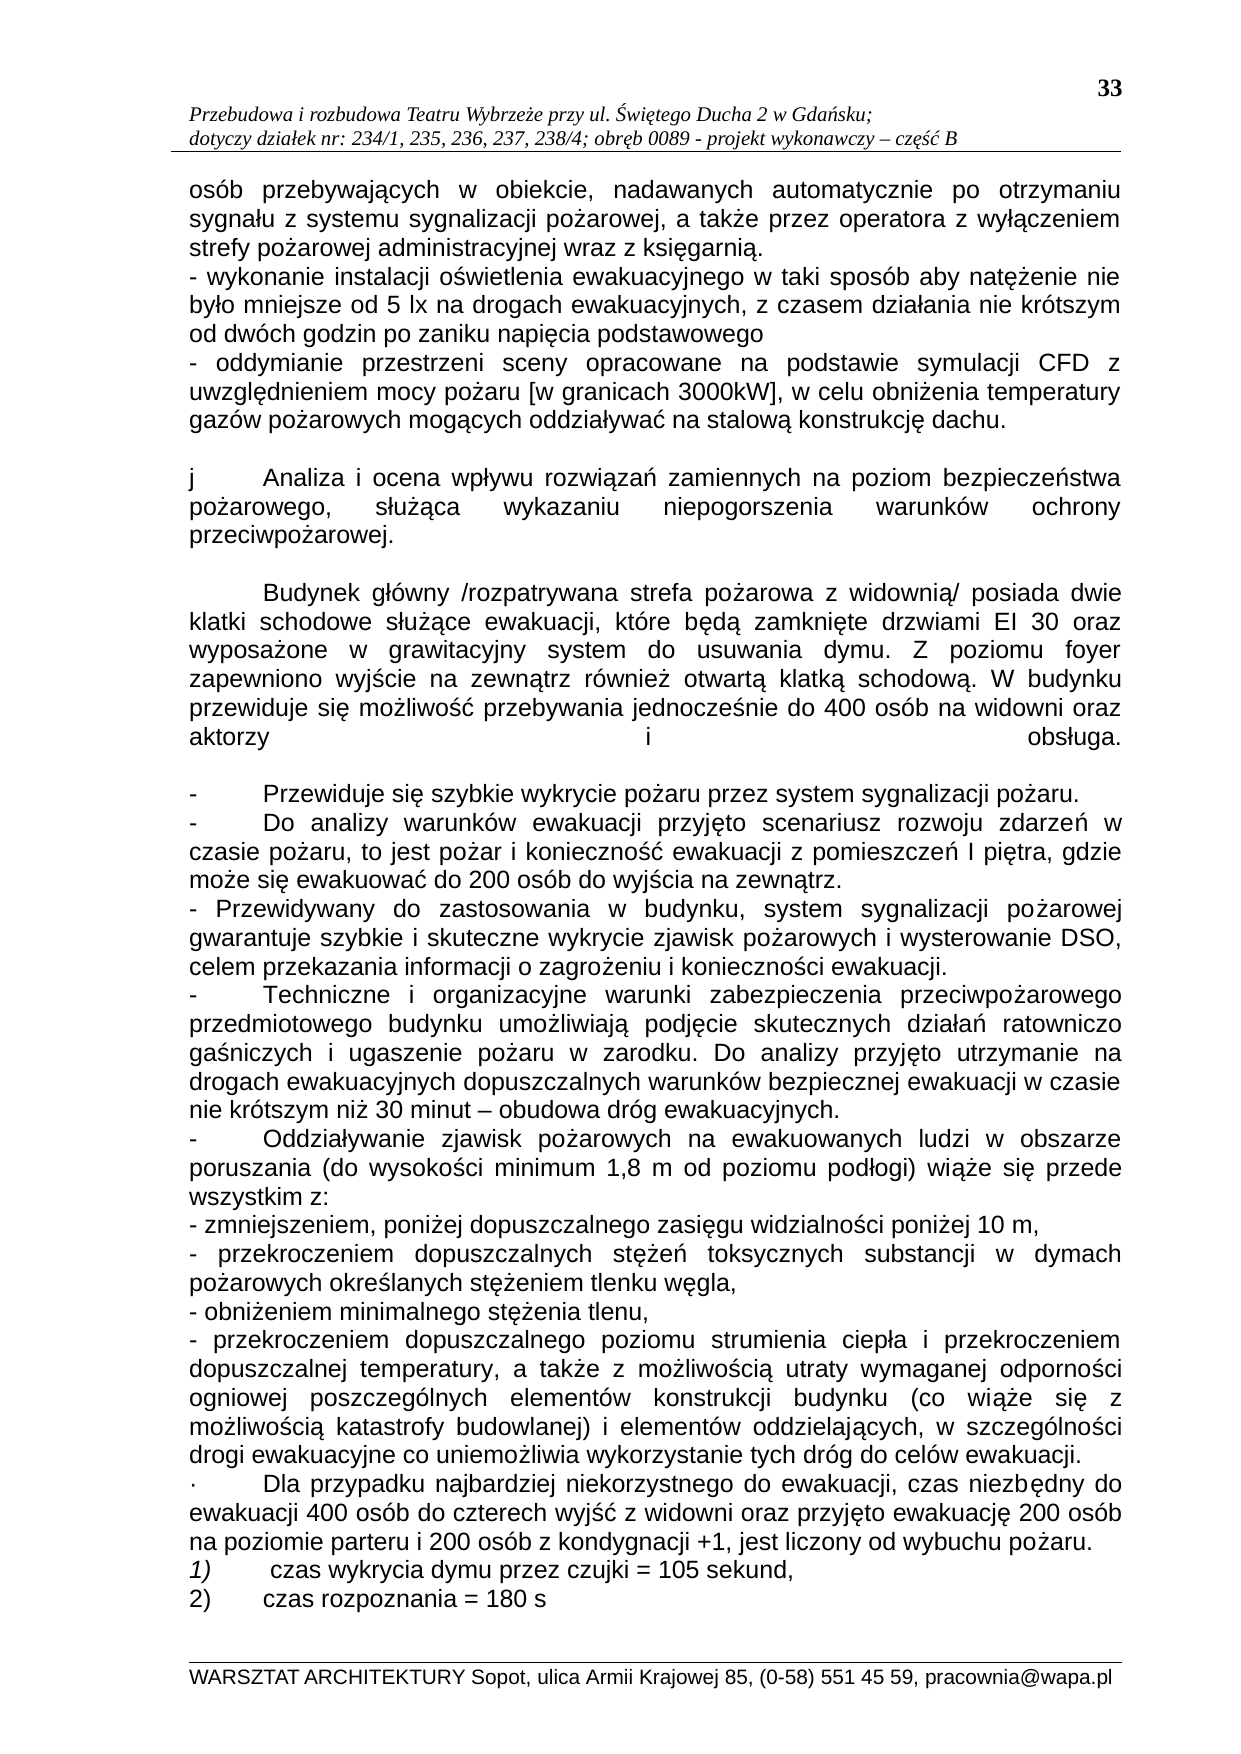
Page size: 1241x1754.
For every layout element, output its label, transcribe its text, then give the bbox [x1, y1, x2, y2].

text - obniżeniem minimalnego stężenia tlenu, [189, 1297, 1122, 1326]
text - Techniczne i organizacyjne warunki zabezpieczenia przeciwpożarowego przedmiotowego budynku umożliwiają podjęcie skutecznych działań ratowniczo gaśniczych i ugaszenie pożaru w zarodku. Do analizy przyjęto utrzymanie na drogach ewakuacyjnych dopuszczalnych warunków bezpiecznej ewakuacji w czasie nie krótszym niż 30 minut – obudowa dróg ewakuacyjnych. [189, 981, 1122, 1124]
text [189, 176, 1122, 262]
text - oddymianie przestrzeni sceny opracowane na podstawie symulacji CFD z uwzględnieniem mocy pożaru [w granicach 3000kW], w celu obniżenia temperatury gazów pożarowych mogących oddziaływać na stalową konstrukcję dachu. [189, 348, 1122, 434]
text - przekroczeniem dopuszczalnych stężeń toksycznych substancji w dymach pożarowych określanych stężeniem tlenku węgla, [189, 1239, 1122, 1297]
text · Dla przypadku najbardziej niekorzystnego do ewakuacji, czas niezbędny do ewakuacji 400 osób do czterech wyjść z widowni oraz przyjęto ewakuację 200 osób na poziomie parteru i 200 osób z kondygnacji +1, jest liczony od wybuchu pożaru. [189, 1469, 1122, 1556]
text - Przewiduje się szybkie wykrycie pożaru przez system sygnalizacji pożaru. [189, 779, 1122, 808]
text - przekroczeniem dopuszczalnego poziomu strumienia ciepła i przekroczeniem dopuszczalnej temperatury, a także z możliwością utraty wymaganej odporności ogniowej poszczególnych elementów konstrukcji budynku (co wiąże się z możliwością katastrofy budowlanej) i elementów oddzielających, w szczególności drogi ewakuacyjne co uniemożliwia wykorzystanie tych dróg do celów ewakuacji. [189, 1326, 1122, 1469]
text - Oddziaływanie zjawisk pożarowych na ewakuowanych ludzi w obszarze poruszania (do wysokości minimum 1,8 m od poziomu podłogi) wiąże się przede wszystkim z: [189, 1124, 1122, 1211]
text - zmniejszeniem, poniżej dopuszczalnego zasięgu widzialności poniżej 10 m, [189, 1211, 1122, 1239]
text - Do analizy warunków ewakuacji przyjęto scenariusz rozwoju zdarzeń w czasie pożaru, to jest pożar i konieczność ewakuacji z pomieszczeń I piętra, gdzie może się ewakuować do 200 osób do wyjścia na zewnątrz. [189, 808, 1122, 894]
text - wykonanie instalacji oświetlenia ewakuacyjnego w taki sposób aby natężenie nie było mniejsze od 5 lx na drogach ewakuacyjnych, z czasem działania nie krótszym od dwóch godzin po zaniku napięcia podstawowego [189, 262, 1122, 348]
text Budynek główny /rozpatrywana strefa pożarowa z widownią/ posiada dwie klatki schodowe służące ewakuacji, które będą zamknięte drzwiami EI 30 oraz wyposażone w grawitacyjny system do usuwania dymu. Z poziomu foyer zapewniono wyjście na zewnątrz również otwartą klatką schodową. W budynku przewiduje się możliwość przebywania jednocześnie do 400 osób na widowni oraz aktorzy i obsługa. [189, 578, 1122, 779]
text 2) czas rozpoznania = 180 s [189, 1584, 1122, 1613]
text 1) czas wykrycia dymu przez czujki = 105 sekund, [189, 1556, 1122, 1584]
text - Przewidywany do zastosowania w budynku, system sygnalizacji pożarowej gwarantuje szybkie i skuteczne wykrycie zjawisk pożarowych i wysterowanie DSO, celem przekazania informacji o zagrożeniu i konieczności ewakuacji. [189, 894, 1122, 981]
text j Analiza i ocena wpływu rozwiązań zamiennych na poziom bezpieczeństwa pożarowego, służąca wykazaniu niepogorszenia warunków ochrony przeciwpożarowej. [189, 463, 1122, 549]
